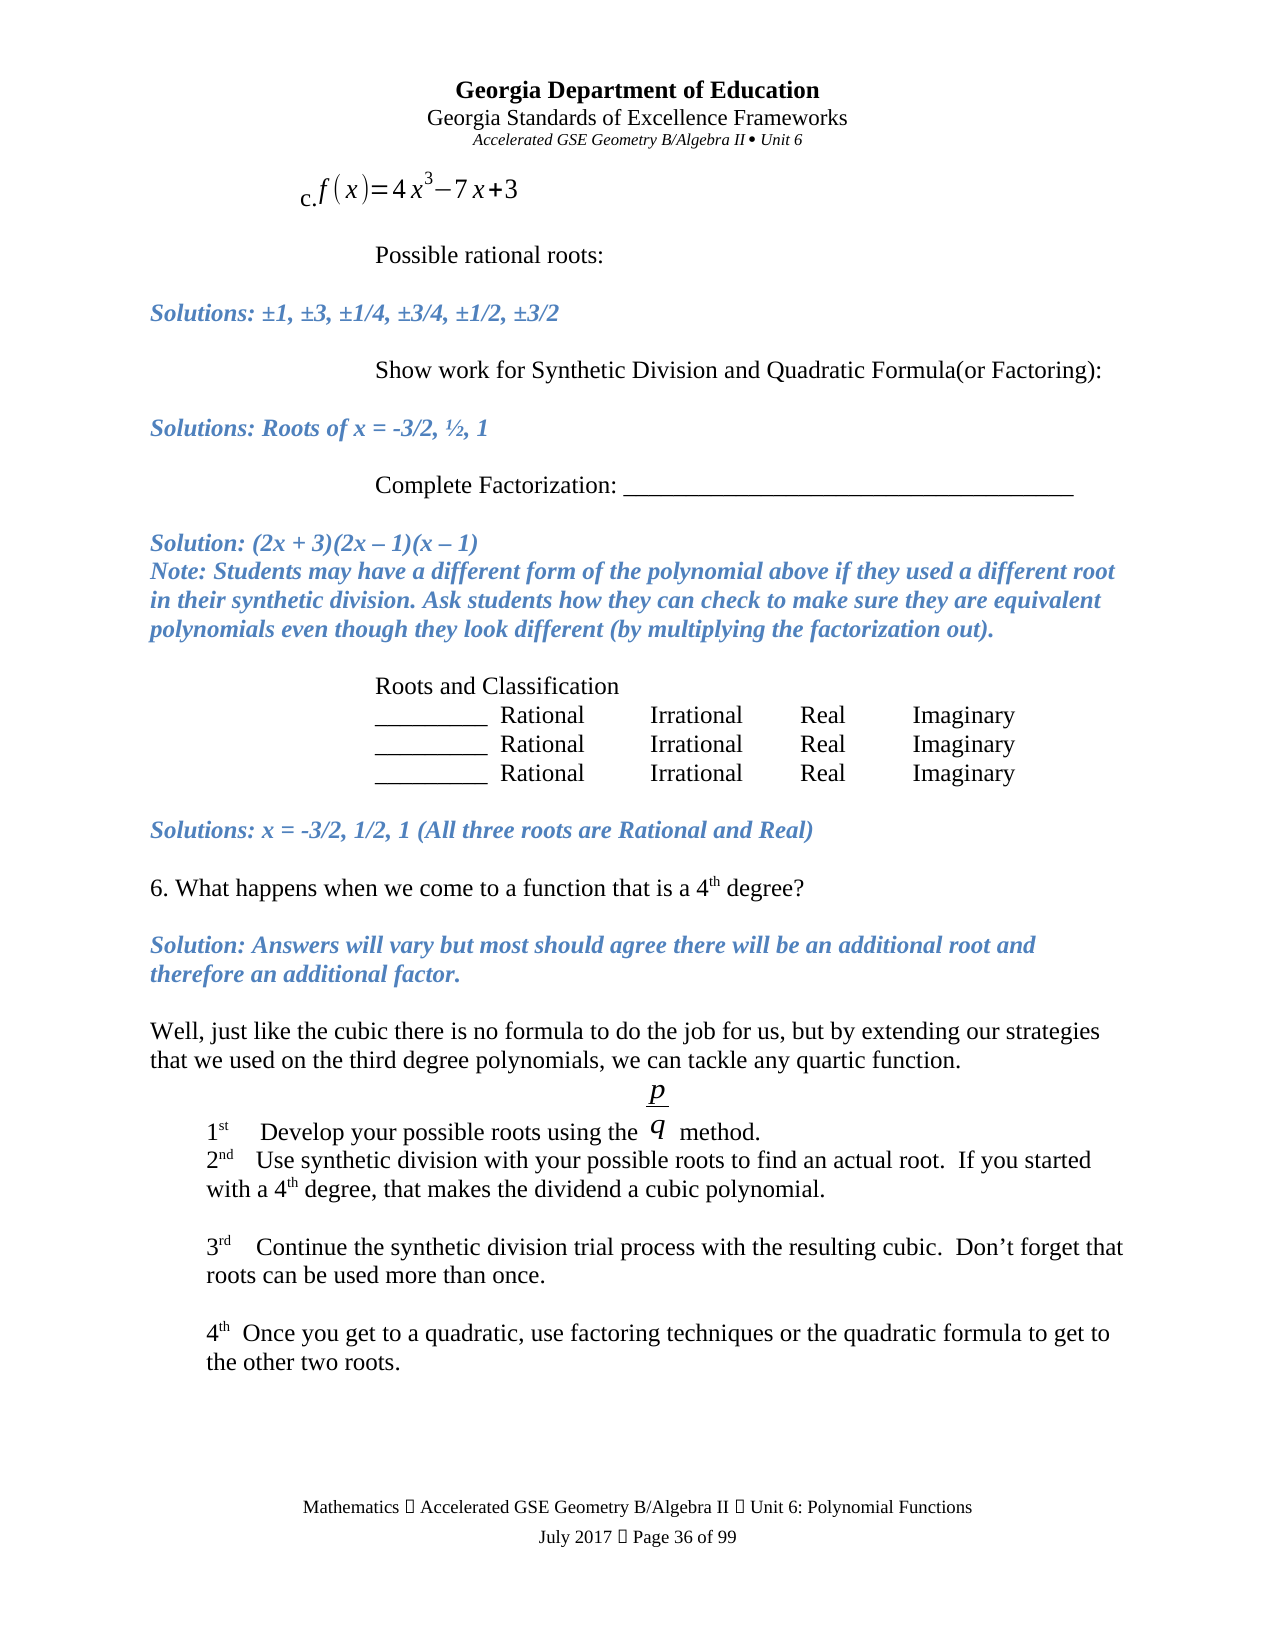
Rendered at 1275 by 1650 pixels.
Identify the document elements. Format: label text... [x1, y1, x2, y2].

text _________ Rational Irrational Real Imaginary [262, 758, 1125, 786]
text c. [187, 168, 1125, 211]
text Solutions: Roots of x = -3/2, ½, 1 [150, 413, 1125, 441]
text Roots and Classification [262, 671, 1125, 700]
text 4th Once you get to a quadratic, use factoring techniques or the quadratic formula to get to the other two roots. [206, 1318, 1125, 1376]
text 1st Develop your possible roots using the method. [206, 1074, 1125, 1146]
text Show work for Synthetic Division and Quadratic Formula(or Factoring): [262, 355, 1125, 384]
text Solution: (2x + 3)(2x – 1)(x – 1) [150, 528, 1125, 556]
text 3rd Continue the synthetic division trial process with the resulting cubic. Don’t forget that roots can be used more than once. [206, 1232, 1125, 1289]
text Possible rational roots: [262, 240, 1125, 269]
text Solutions: x = -3/2, 1/2, 1 (All three roots are Rational and Real) [150, 815, 1125, 844]
text Complete Factorization: ____________________________________ [262, 470, 1125, 499]
text 2nd Use synthetic division with your possible roots to find an actual root. If you started with a 4th degree, that makes the dividend a cubic polynomial. [206, 1146, 1125, 1203]
text _________ Rational Irrational Real Imaginary [262, 729, 1125, 758]
text Solution: Answers will vary but most should agree there will be an additional root and therefore an additional factor. [150, 930, 1125, 988]
text _________ Rational Irrational Real Imaginary [262, 700, 1125, 729]
text Solutions: ±1, ±3, ±1/4, ±3/4, ±1/2, ±3/2 [150, 298, 1125, 326]
text Note: Students may have a different form of the polynomial above if they used a different root in their synthetic division. Ask students how they can check to make sure they are equivalent polynomials even though they look different (by multiplying the factorization out). [150, 556, 1125, 643]
text Well, just like the cubic there is no formula to do the job for us, but by extending our strategies that we used on the third degree polynomials, we can tackle any quartic function. [150, 1016, 1125, 1074]
text 6. What happens when we come to a function that is a 4th degree? [150, 873, 1125, 901]
